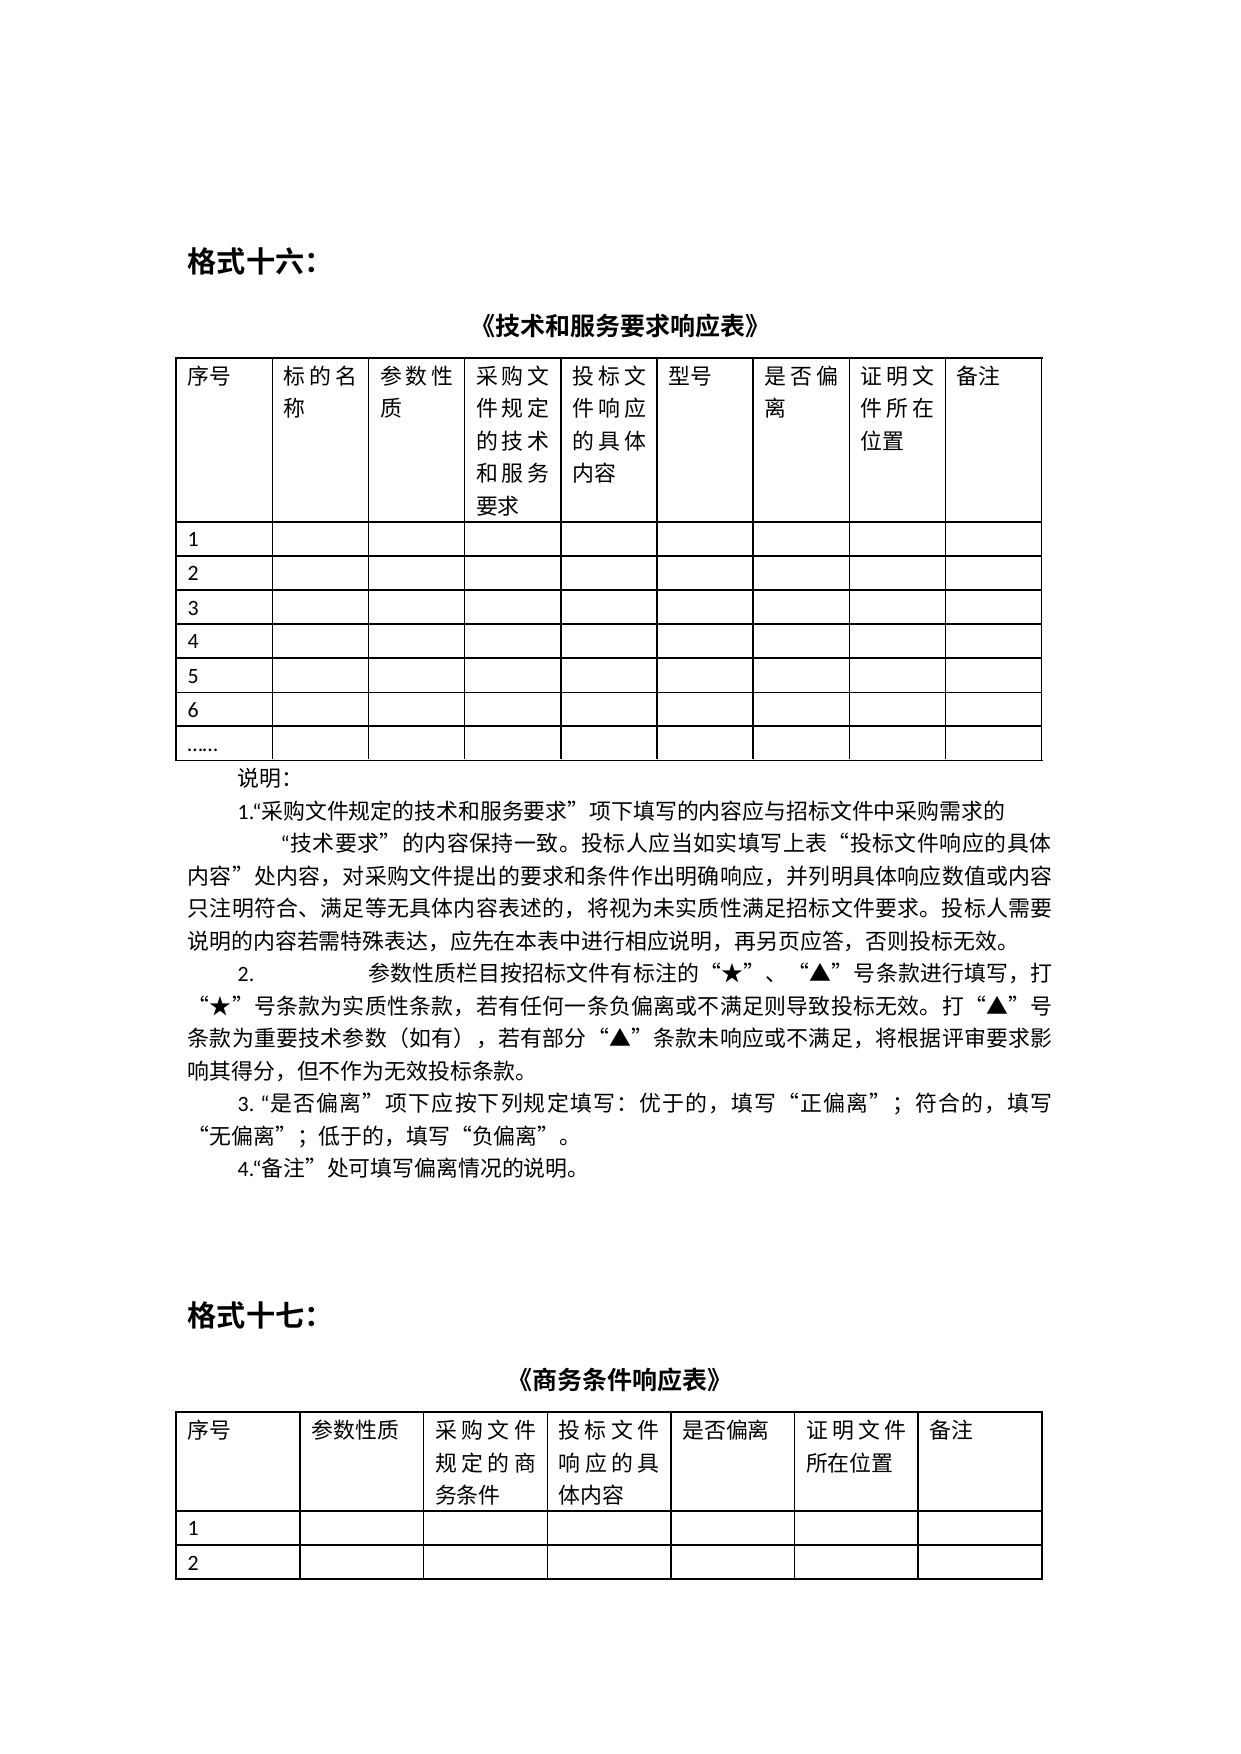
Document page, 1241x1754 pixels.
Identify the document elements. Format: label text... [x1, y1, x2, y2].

table_cell 2 [177, 1546, 299, 1578]
table_cell [273, 659, 368, 691]
table_cell [548, 1546, 670, 1578]
table_cell [754, 523, 849, 555]
table_header 投标文件响应的具体内容 [548, 1413, 670, 1510]
table_cell [562, 727, 656, 759]
table_cell [850, 591, 945, 623]
table_cell [658, 557, 752, 589]
table_cell [548, 1512, 670, 1544]
table_cell [562, 557, 656, 589]
table_cell [369, 557, 464, 589]
table_cell [658, 591, 752, 623]
table_header 参数性质 [301, 1413, 423, 1510]
table_cell [562, 591, 656, 623]
table_cell [672, 1512, 794, 1544]
table_cell [946, 523, 1041, 555]
text 《技术和服务要求响应表》 [187, 292, 1053, 357]
table_cell [946, 659, 1041, 691]
table_cell [850, 727, 945, 759]
text 格式十六： [187, 227, 1053, 292]
text 说明： [187, 761, 1053, 793]
table_cell [850, 625, 945, 657]
table_header 采购文件规定的商务条件 [424, 1413, 547, 1510]
table_cell [919, 1546, 1041, 1578]
table_header 型号 [658, 359, 752, 521]
table_header 投标文件响应的具体内容 [562, 359, 656, 521]
table_cell [850, 659, 945, 691]
table_cell [369, 727, 464, 759]
table_cell [754, 659, 849, 691]
table_header 序号 [177, 1413, 299, 1510]
table_cell [658, 659, 752, 691]
table_cell [754, 591, 849, 623]
table_header 是否偏离 [672, 1413, 794, 1510]
table_cell [369, 625, 464, 657]
table_cell [562, 693, 656, 725]
table_header 序号 [177, 359, 272, 521]
table_cell [301, 1512, 423, 1544]
table_header 参数性质 [369, 359, 464, 521]
table_cell 4 [177, 625, 272, 657]
table_cell [795, 1512, 917, 1544]
table_cell [273, 727, 368, 759]
table_cell [919, 1512, 1041, 1544]
table_header 标的名称 [273, 359, 368, 521]
table_header 采购文件规定的技术和服务要求 [465, 359, 560, 521]
table_cell [465, 625, 560, 657]
table_cell [658, 523, 752, 555]
table_cell [850, 523, 945, 555]
table_header 是否偏离 [754, 359, 849, 521]
table_cell [465, 523, 560, 555]
text 2. 参数性质栏目按招标文件有标注的“★”、“▲”号条款进行填写，打“★”号条款为实质性条款，若有任何一条负偏离或不满足则导致投标无效。打“▲”号条款为重要技术参数（如有），若有部分“▲”条款未响应或不满足，将根据评审要求影响其得分，但不作为无效投标条款。 [187, 956, 1053, 1086]
table_cell [658, 727, 752, 759]
table_cell [946, 727, 1041, 759]
table_cell [658, 693, 752, 725]
table_cell 3 [177, 591, 272, 623]
table_cell [465, 659, 560, 691]
table_cell [672, 1546, 794, 1578]
table_cell [424, 1512, 547, 1544]
text 4.“备注”处可填写偏离情况的说明。 [187, 1151, 1053, 1183]
table_cell [658, 625, 752, 657]
table_cell [754, 625, 849, 657]
table_cell [273, 523, 368, 555]
table_cell [369, 523, 464, 555]
table_cell [465, 727, 560, 759]
table_cell [754, 727, 849, 759]
table_cell 1 [177, 523, 272, 555]
text 格式十七： [187, 1281, 1053, 1346]
table_header 备注 [946, 359, 1041, 521]
table_cell [946, 591, 1041, 623]
table_cell [424, 1546, 547, 1578]
table_cell 5 [177, 659, 272, 691]
table_cell [946, 625, 1041, 657]
text 1.“采购文件规定的技术和服务要求”项下填写的内容应与招标文件中采购需求的 “技术要求”的内容保持一致。投标人应当如实填写上表“投标文件响应的具体内容”处内容，对采购文件提出的要求和条件作出明确响应，并列明具体响应数值或内容，只注明符合、满足等无具体内容表述的，将视为未实质性满足招标文件要求。投标人需要说明的内容若需特殊表达，应先在本表中进行相应说明，再另页应答，否则投标无效。 [187, 793, 1053, 956]
table_cell 6 [177, 693, 272, 725]
table_cell [273, 693, 368, 725]
table_header 证明文件所在位置 [850, 359, 945, 521]
table_cell [369, 659, 464, 691]
table_cell [795, 1546, 917, 1578]
table_cell [369, 693, 464, 725]
table_header 备注 [919, 1413, 1041, 1510]
text 《商务条件响应表》 [187, 1346, 1053, 1411]
table_cell [754, 693, 849, 725]
table_cell [273, 625, 368, 657]
table_cell [754, 557, 849, 589]
table_cell 2 [177, 557, 272, 589]
table_cell [562, 659, 656, 691]
table_cell [850, 557, 945, 589]
table_cell [465, 591, 560, 623]
text 3. “是否偏离”项下应按下列规定填写：优于的，填写“正偏离”；符合的，填写“无偏离”；低于的，填写“负偏离”。 [187, 1086, 1053, 1151]
table_cell [946, 557, 1041, 589]
table_header 证明文件所在位置 [795, 1413, 917, 1510]
table_cell …… [177, 727, 272, 759]
table_cell [465, 557, 560, 589]
table_cell [273, 591, 368, 623]
table_cell [562, 523, 656, 555]
table_cell [465, 693, 560, 725]
table_cell [850, 693, 945, 725]
table_cell [273, 557, 368, 589]
table_cell [946, 693, 1041, 725]
table_cell [369, 591, 464, 623]
table_cell [301, 1546, 423, 1578]
table_cell [562, 625, 656, 657]
table_cell 1 [177, 1512, 299, 1544]
